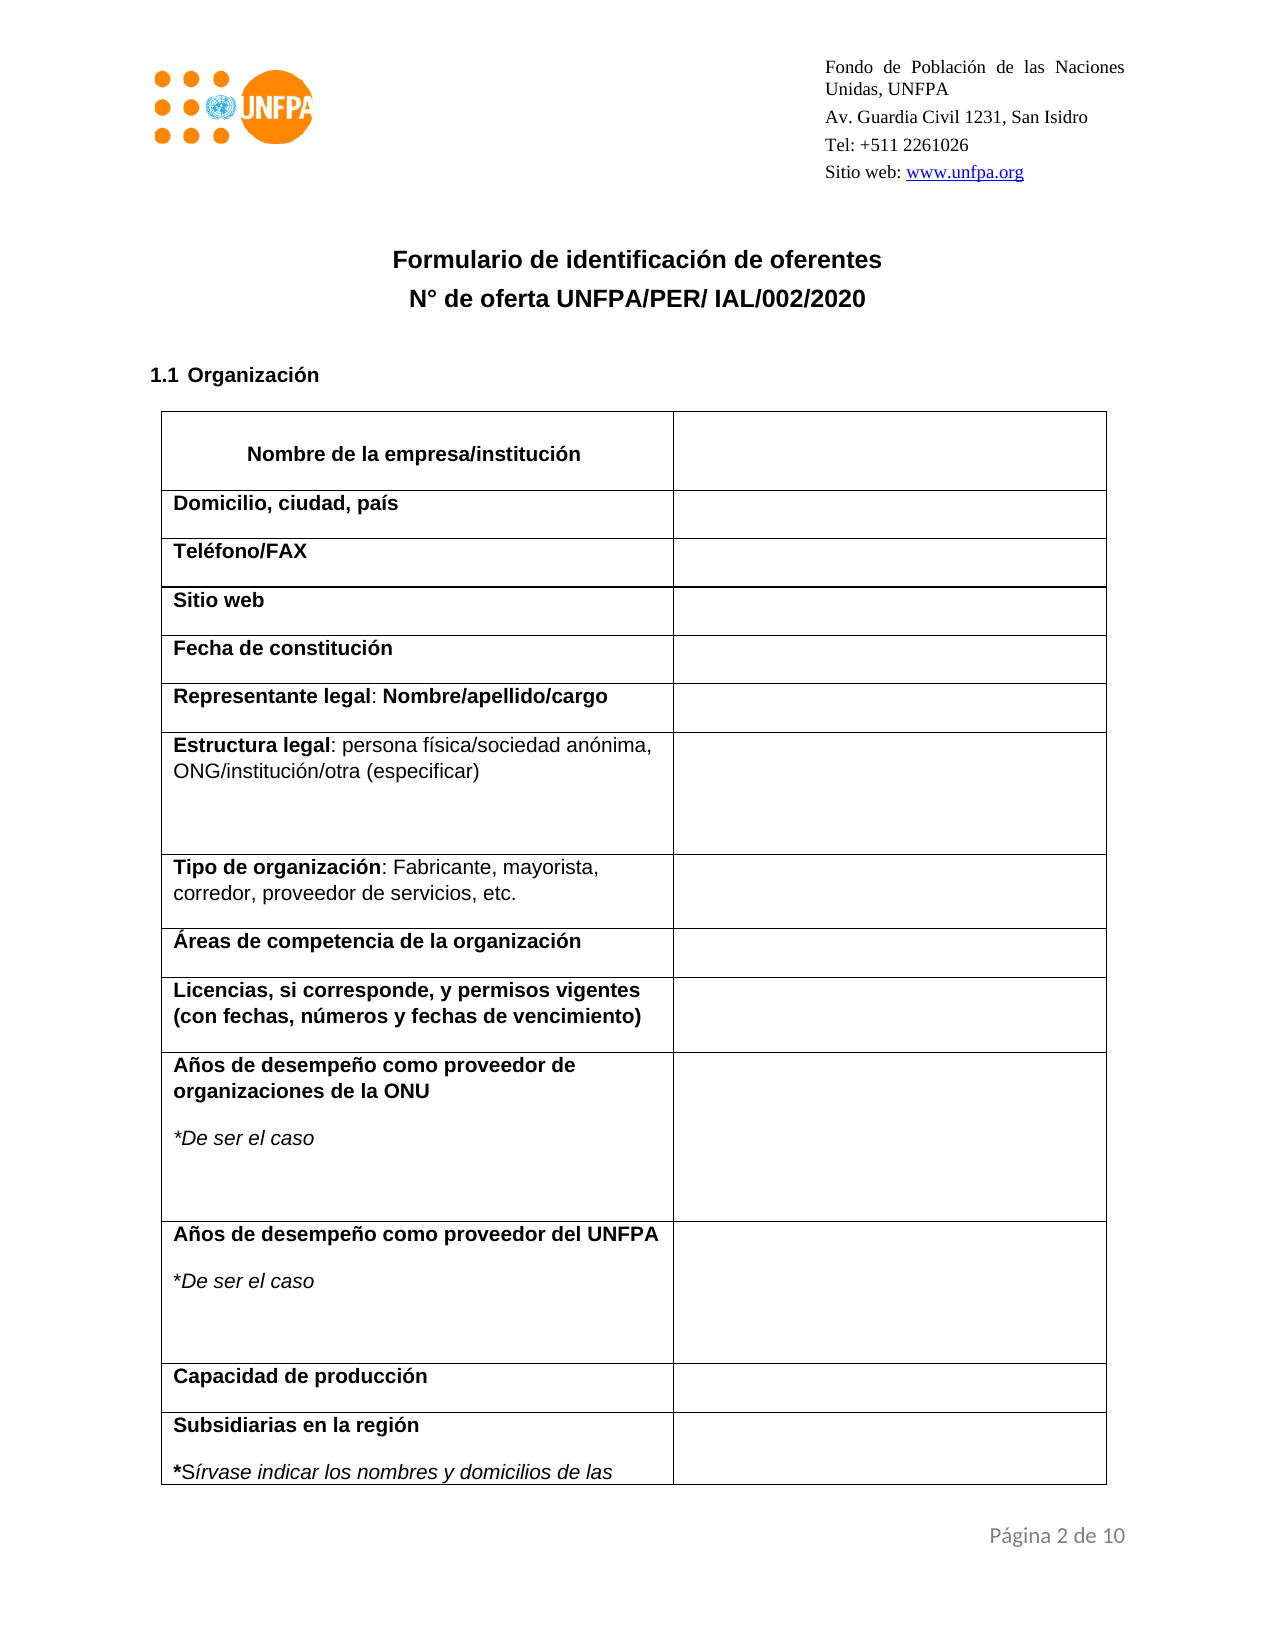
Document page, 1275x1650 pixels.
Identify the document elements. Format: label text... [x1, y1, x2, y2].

table_cell Licencias, si corresponde, y permisos vigentes (con fechas, números y fechas de vencimiento) [162, 978, 673, 1052]
table_cell Representante legal: Nombre/apellido/cargo [162, 684, 673, 732]
table_cell [674, 1364, 1106, 1412]
list Organización [150, 363, 1125, 387]
table_cell [674, 855, 1106, 928]
picture [154, 70, 313, 144]
table_cell Años de desempeño como proveedor del UNFPA *De ser el caso [162, 1222, 673, 1363]
table_cell [674, 1222, 1106, 1363]
table_cell Domicilio, ciudad, país [162, 491, 673, 538]
table_cell Teléfono/FAX [162, 539, 673, 586]
table_cell Áreas de competencia de la organización [162, 929, 673, 977]
text Formulario de identificación de oferentes [150, 245, 1125, 274]
table_cell [674, 1053, 1106, 1221]
table_cell [674, 733, 1106, 853]
table_cell Capacidad de producción [162, 1364, 673, 1412]
table_cell Años de desempeño como proveedor de organizaciones de la ONU *De ser el caso [162, 1053, 673, 1221]
table_cell [674, 588, 1106, 635]
table_header Nombre de la empresa/institución [162, 412, 673, 489]
table_cell Sitio web [162, 588, 673, 635]
table_cell [674, 491, 1106, 538]
table_cell Estructura legal: persona física/sociedad anónima, ONG/institución/otra (especificar) [162, 733, 673, 853]
table_cell Fecha de constitución [162, 636, 673, 683]
table_cell [674, 684, 1106, 732]
table_cell Subsidiarias en la región *Sírvase indicar los nombres y domicilios de las subsidiarias, si son relevantes para la oferta) [162, 1413, 673, 1484]
table_cell [674, 929, 1106, 977]
table_cell [674, 1413, 1106, 1484]
table_cell [674, 978, 1106, 1052]
table_cell [674, 636, 1106, 683]
table_cell [674, 539, 1106, 586]
table_header [674, 412, 1106, 489]
table_cell Tipo de organización: Fabricante, mayorista, corredor, proveedor de servicios, etc. [162, 855, 673, 928]
text N° de oferta UNFPA/PER/ IAL/002/2020 [150, 284, 1125, 313]
